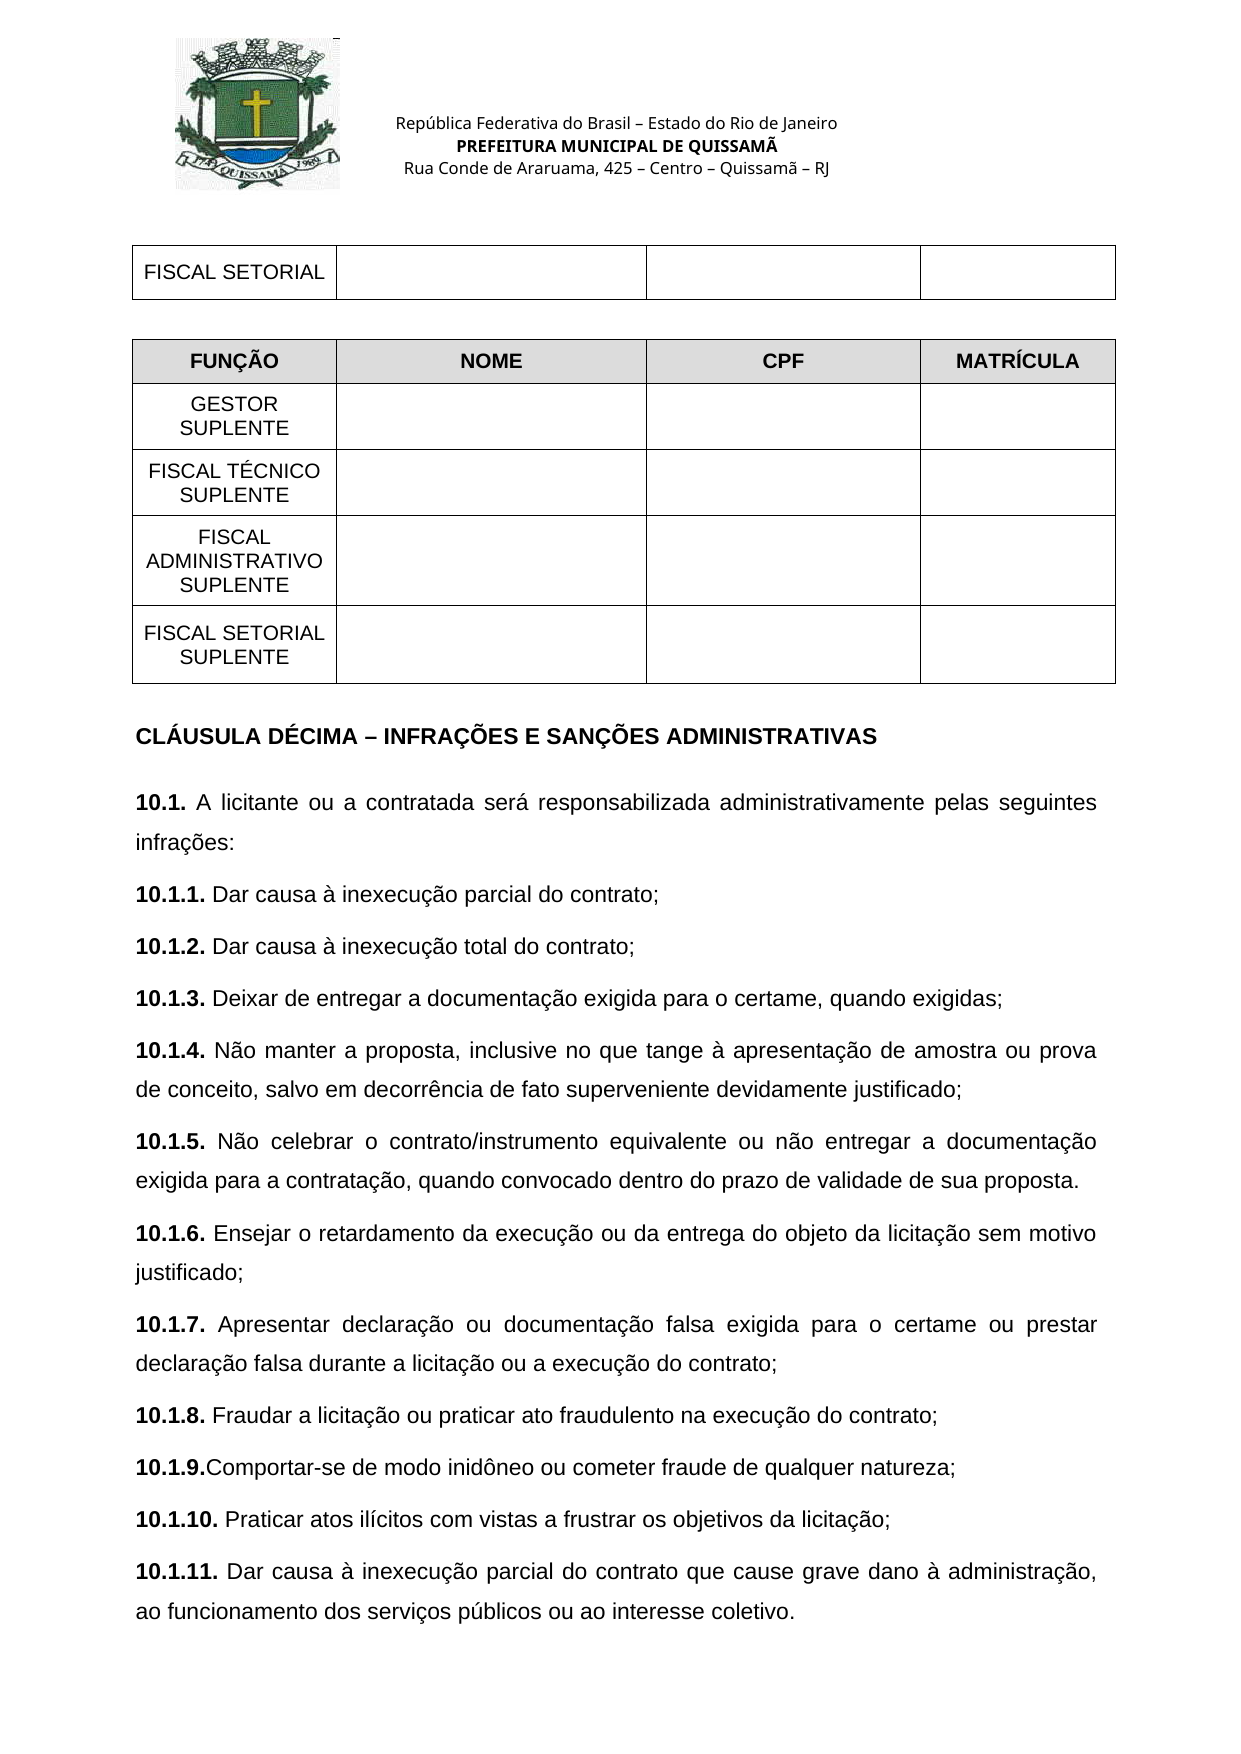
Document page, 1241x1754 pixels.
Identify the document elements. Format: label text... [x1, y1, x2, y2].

table_cell [647, 384, 920, 449]
text 10.1.6. Ensejar o retardamento da execução ou da entrega do objeto da licitação sem motivo justificado; [135, 1219, 1098, 1285]
table_cell [337, 606, 646, 683]
table_cell [337, 384, 646, 449]
table_cell [647, 516, 920, 605]
text 10.1.9.Comportar-se de modo inidôneo ou cometer fraude de qualquer natureza; [135, 1454, 1098, 1481]
picture [175, 35, 340, 195]
text 10.1.1. Dar causa à inexecução parcial do contrato; [135, 881, 1098, 907]
table_cell [921, 450, 1115, 515]
text 10.1.8. Fraudar a licitação ou praticar ato fraudulento na execução do contrato; [135, 1402, 1098, 1429]
table_cell GESTOR SUPLENTE [133, 384, 336, 449]
table_cell [921, 516, 1115, 605]
table_cell [337, 516, 646, 605]
table_header CPF [647, 340, 920, 383]
text 10.1.2. Dar causa à inexecução total do contrato; [135, 933, 1098, 959]
table_cell [647, 450, 920, 515]
table_header NOME [337, 340, 646, 383]
table_cell [337, 450, 646, 515]
table_cell [921, 384, 1115, 449]
table_cell FISCAL SETORIAL SUPLENTE [133, 606, 336, 683]
text 10.1.5. Não celebrar o contrato/instrumento equivalente ou não entregar a documentação exigida para a contratação, quando convocado dentro do prazo de validade de sua proposta. [135, 1128, 1098, 1194]
text 10.1.10. Praticar atos ilícitos com vistas a frustrar os objetivos da licitação; [135, 1506, 1098, 1533]
table_cell [921, 246, 1115, 298]
table_cell [921, 606, 1115, 683]
table_cell [337, 246, 646, 298]
table_header FUNÇÃO [133, 340, 336, 383]
text 10.1.4. Não manter a proposta, inclusive no que tange à apresentação de amostra ou prova de conceito, salvo em decorrência de fato superveniente devidamente justificado; [135, 1037, 1098, 1102]
text 10.1.7. Apresentar declaração ou documentação falsa exigida para o certame ou prestar declaração falsa durante a licitação ou a execução do contrato; [135, 1311, 1098, 1377]
text CLÁUSULA DÉCIMA – INFRAÇÕES E SANÇÕES ADMINISTRATIVAS [135, 723, 1098, 750]
text 10.1. A licitante ou a contratada será responsabilizada administrativamente pelas seguintes infrações: [135, 789, 1098, 855]
table_cell FISCAL ADMINISTRATIVO SUPLENTE [133, 516, 336, 605]
text 10.1.3. Deixar de entregar a documentação exigida para o certame, quando exigidas; [135, 984, 1098, 1011]
text 10.1.11. Dar causa à inexecução parcial do contrato que cause grave dano à administração, ao funcionamento dos serviços públicos ou ao interesse coletivo. [135, 1558, 1098, 1624]
table_cell [647, 606, 920, 683]
table_cell FISCAL TÉCNICO SUPLENTE [133, 450, 336, 515]
table_cell FISCAL SETORIAL [133, 246, 336, 298]
table_header MATRÍCULA [921, 340, 1115, 383]
table_cell [647, 246, 920, 298]
